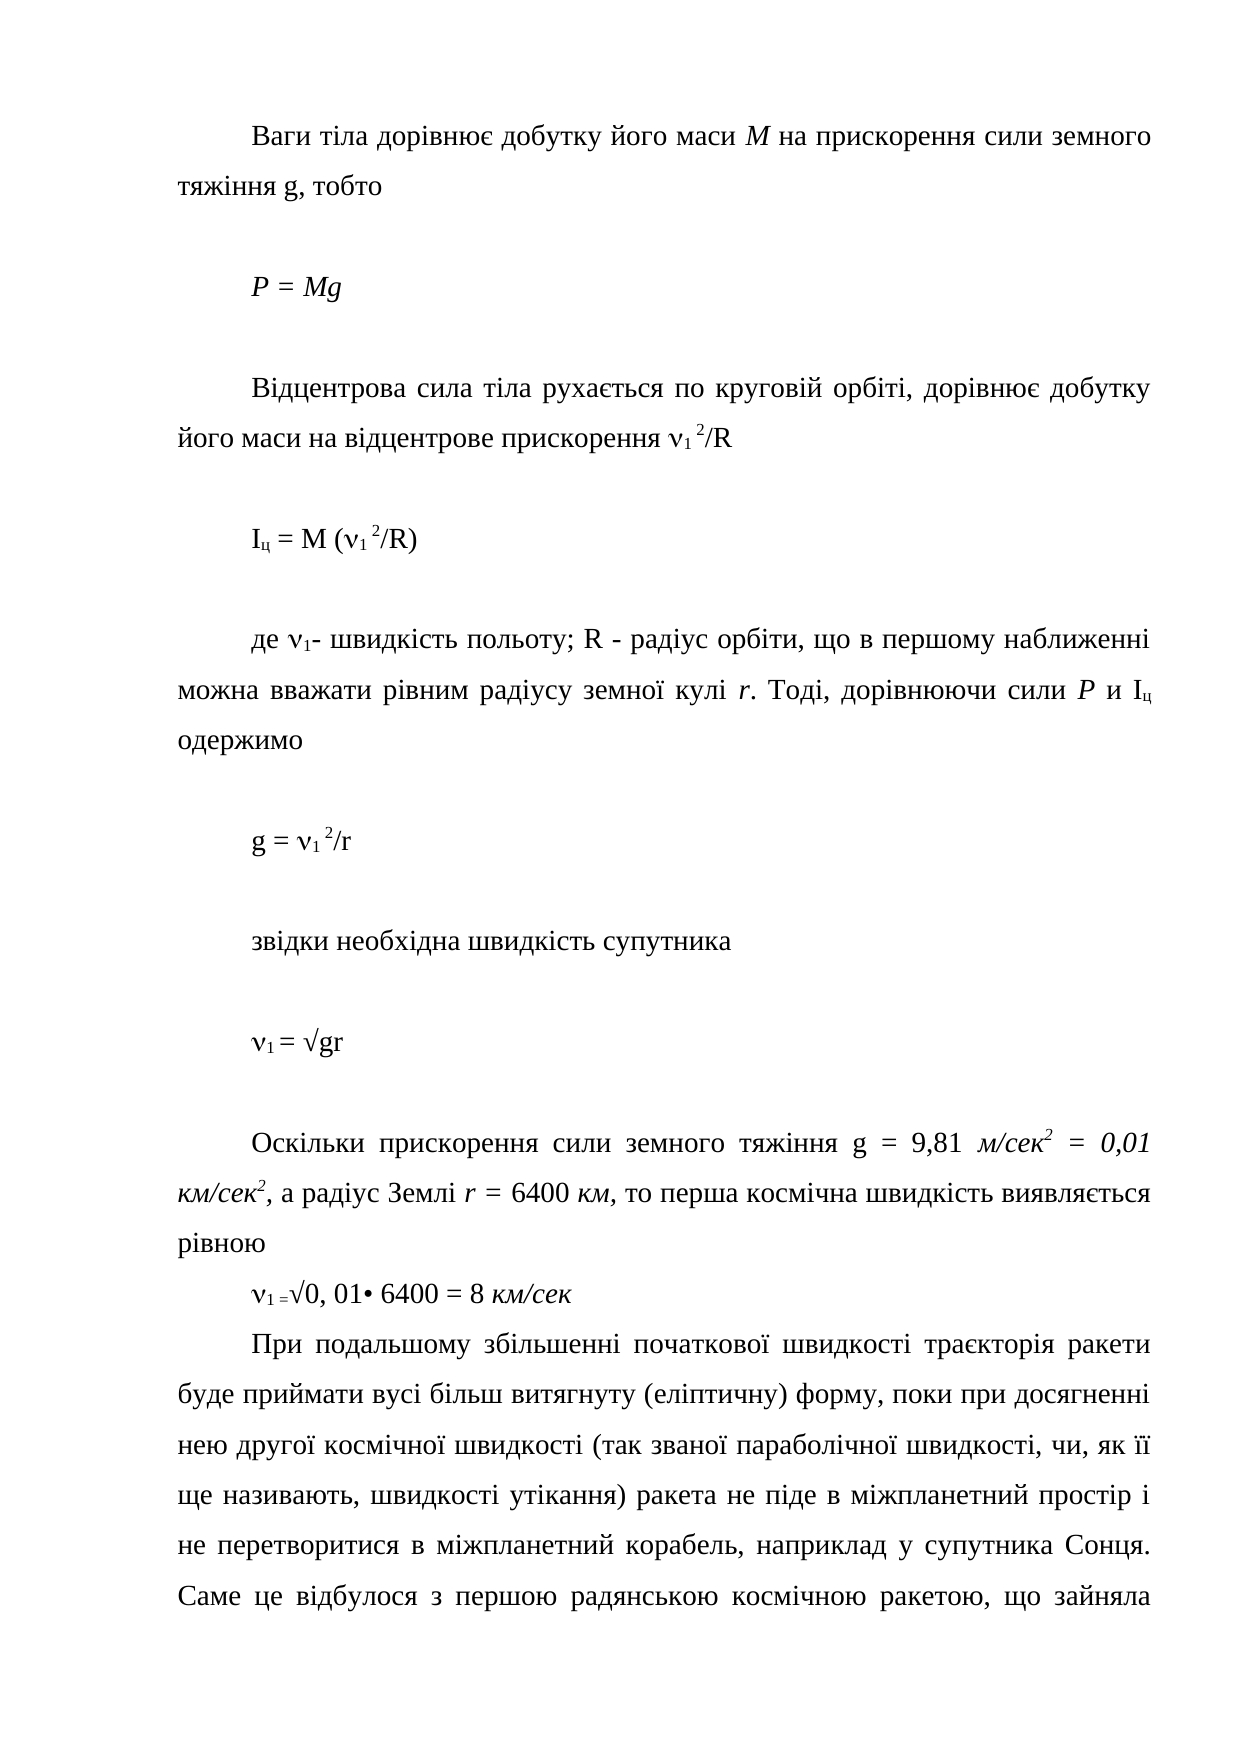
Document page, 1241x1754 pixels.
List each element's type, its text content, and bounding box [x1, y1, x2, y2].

text Відцентрова сила тіла рухається по круговій орбіті, дорівнює добутку його маси на відцентрове прискорення 1 2/R [177, 370, 1152, 454]
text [177, 1326, 1152, 1611]
text Іц = М (1 2/R) [177, 521, 1152, 554]
text де 1- швидкість польоту; R - радіус орбіти, що в першому наближенні можна вважати рівним радіусу земної кулі r. Тоді, дорівнюючи сили Р и Iц одержимо [177, 621, 1152, 756]
text Оскільки прискорення сили земного тяжіння g = 9,81 м/сек2 = 0,01 км/сек2, а радіус Землі r = 6400 км, то перша космічна швидкість виявляється рівною [177, 1125, 1152, 1259]
text звідки необхідна швидкість супутника [177, 923, 1152, 957]
text 1 =√0, 01• 6400 = 8 км/сек [177, 1276, 1152, 1309]
text g = 1 2/r [177, 823, 1152, 856]
text Ваги тіла дорівнює добутку його маси М на прискорення сили земного тяжіння g, тобто [177, 118, 1152, 202]
text 1 = √gr [177, 1024, 1152, 1058]
subtitle Р = Мg [177, 269, 1152, 303]
